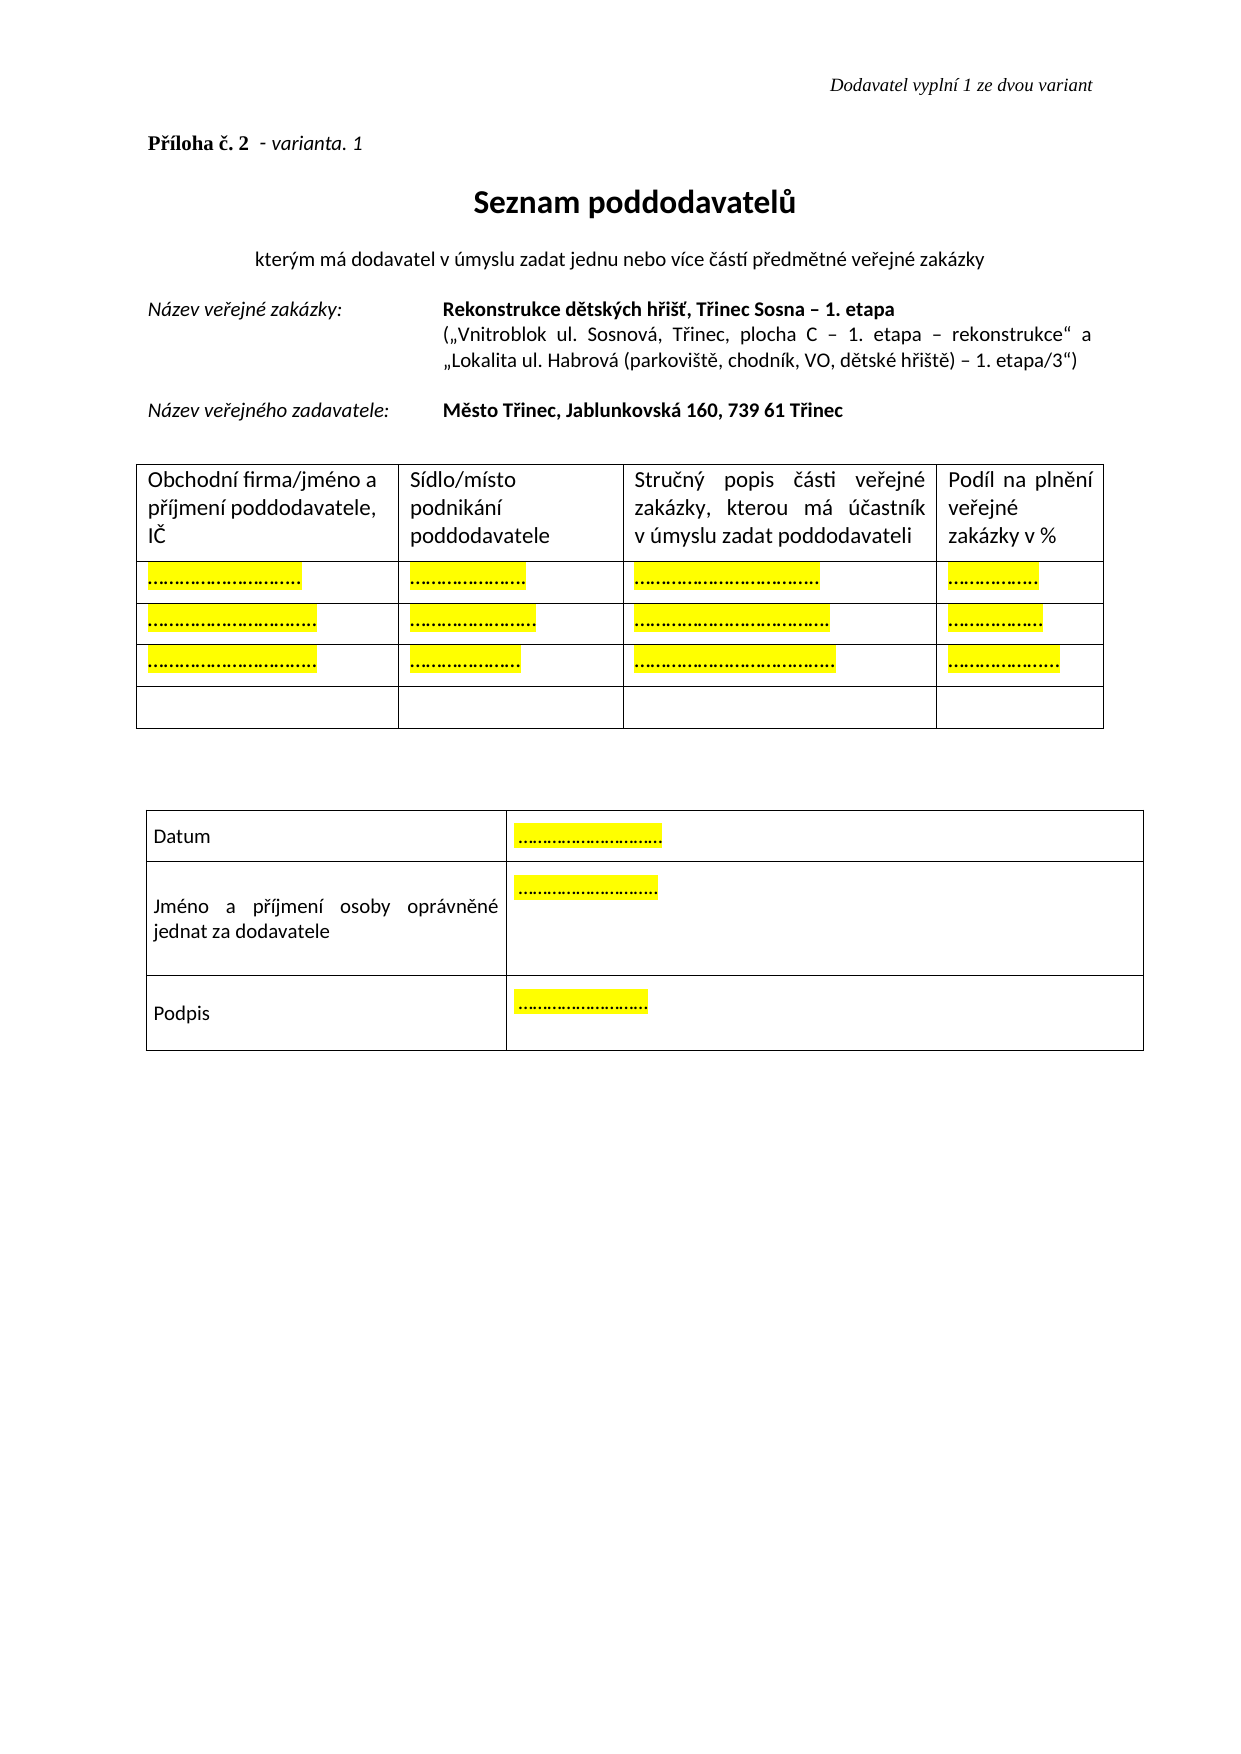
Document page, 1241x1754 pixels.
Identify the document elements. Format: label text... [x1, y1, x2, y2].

text Název veřejné zakázky: Rekonstrukce dětských hřišť, Třinec Sosna – 1. etapa [148, 296, 1093, 321]
table_cell [624, 687, 936, 727]
table_cell [399, 687, 623, 727]
subtitle Příloha č. 2 - varianta. 1 [148, 128, 1093, 156]
subtitle Seznam poddodavatelů [192, 181, 1093, 222]
table_cell ……………………….. [507, 862, 1143, 975]
table_cell ………………... [937, 645, 1103, 686]
table_cell …………….. [937, 562, 1103, 603]
table_cell Podpis [147, 976, 506, 1050]
table_cell Jméno a příjmení osoby oprávněné jednat za dodavatele [147, 862, 506, 975]
table_cell ………………………………. [624, 604, 936, 644]
table_cell …………………………….. [624, 562, 936, 603]
table_cell …………………. [399, 562, 623, 603]
table_cell …………………… [399, 604, 623, 644]
table_header ………………………… [507, 811, 1143, 861]
table_cell ………………………….. [137, 604, 398, 644]
table_header Obchodní firma/jméno a příjmení poddodavatele, IČ [137, 465, 398, 561]
table_cell ……………………… [507, 976, 1143, 1050]
table_cell ……………… [937, 604, 1103, 644]
text („Vnitroblok ul. Sosnová, Třinec, plocha C – 1. etapa – rekonstrukce“ a „Lokalita ul. Habrová (parkoviště, chodník, VO, dětské hřiště) – 1. etapa/3“) [443, 321, 1093, 372]
table_header Sídlo/místo podnikání poddodavatele [399, 465, 623, 561]
table_header Podíl na plnění veřejné zakázky v % [937, 465, 1103, 561]
table_cell ……………………….. [137, 562, 398, 603]
table_cell [137, 687, 398, 727]
text Název veřejného zadavatele: Město Třinec, Jablunkovská 160, 739 61 Třinec [148, 398, 1093, 423]
table_cell ………………… [399, 645, 623, 686]
text kterým má dodavatel v úmyslu zadat jednu nebo více částí předmětné veřejné zakázky [148, 247, 1093, 272]
table_header Stručný popis části veřejné zakázky, kterou má účastník v úmyslu zadat poddodavateli [624, 465, 936, 561]
table_cell ………………………….. [137, 645, 398, 686]
table_header Datum [147, 811, 506, 861]
table_cell [937, 687, 1103, 727]
table_cell ……………………………….. [624, 645, 936, 686]
